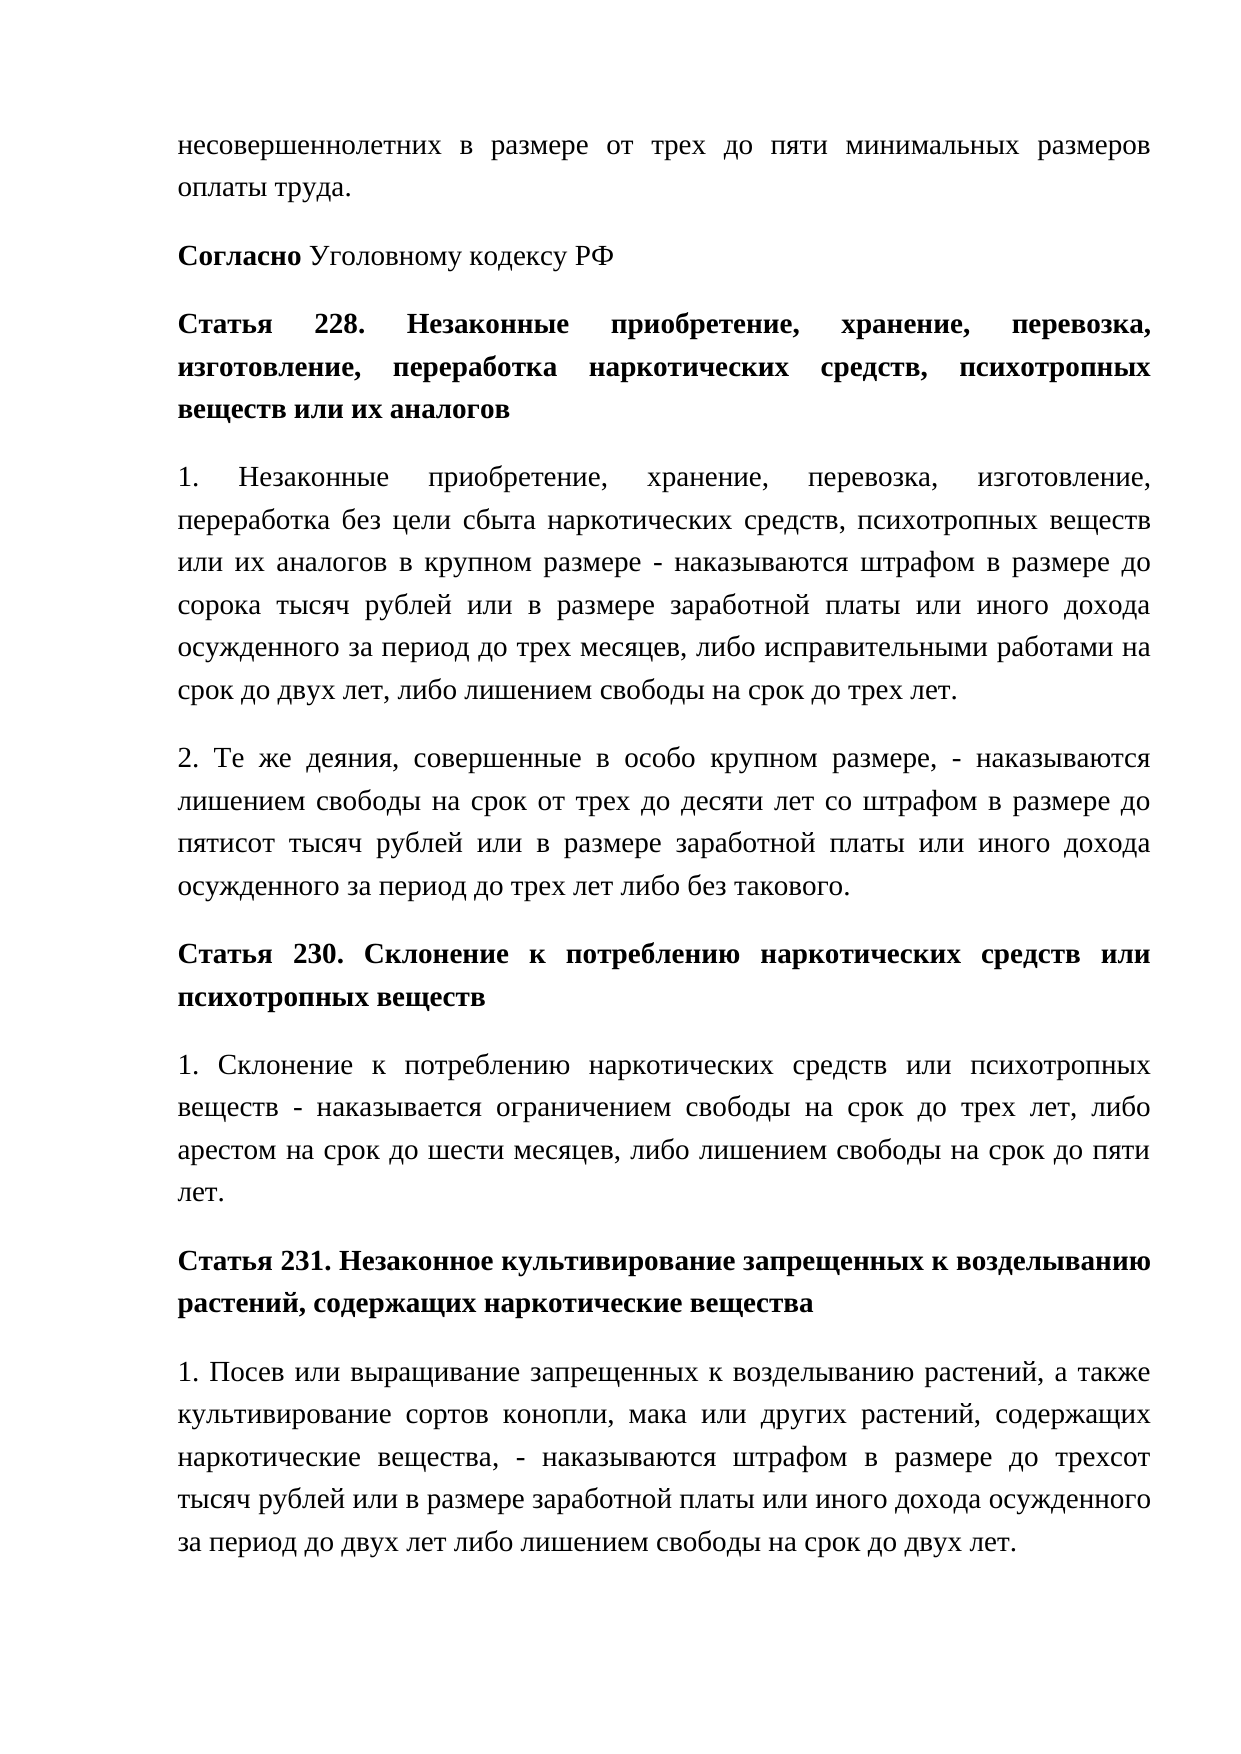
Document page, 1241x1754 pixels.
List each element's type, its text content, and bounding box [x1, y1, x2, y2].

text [177, 118, 1152, 203]
text Статья 231. Незаконное культивирование запрещенных к возделыванию растений, содержащих наркотические вещества [177, 1234, 1152, 1319]
text 1. Склонение к потреблению наркотических средств или психотропных веществ - наказывается ограничением свободы на срок до трех лет, либо арестом на срок до шести месяцев, либо лишением свободы на срок до пяти лет. [177, 1038, 1152, 1208]
text 2. Те же деяния, совершенные в особо крупном размере, - наказываются лишением свободы на срок от трех до десяти лет со штрафом в размере до пятисот тысяч рублей или в размере заработной платы или иного дохода осужденного за период до трех лет либо без такового. [177, 731, 1152, 901]
text 1. Посев или выращивание запрещенных к возделыванию растений, а также культивирование сортов конопли, мака или других растений, содержащих наркотические вещества, - наказываются штрафом в размере до трехсот тысяч рублей или в размере заработной платы или иного дохода осужденного за период до двух лет либо лишением свободы на срок до двух лет. [177, 1345, 1152, 1557]
text 1. Незаконные приобретение, хранение, перевозка, изготовление, переработка без цели сбыта наркотических средств, психотропных веществ или их аналогов в крупном размере - наказываются штрафом в размере до сорока тысяч рублей или в размере заработной платы или иного дохода осужденного за период до трех месяцев, либо исправительными работами на срок до двух лет, либо лишением свободы на срок до трех лет. [177, 451, 1152, 706]
text Статья 230. Склонение к потреблению наркотических средств или психотропных веществ [177, 927, 1152, 1012]
text Статья 228. Незаконные приобретение, хранение, перевозка, изготовление, переработка наркотических средств, психотропных веществ или их аналогов [177, 297, 1152, 425]
text Согласно Уголовному кодексу РФ [177, 229, 1152, 271]
